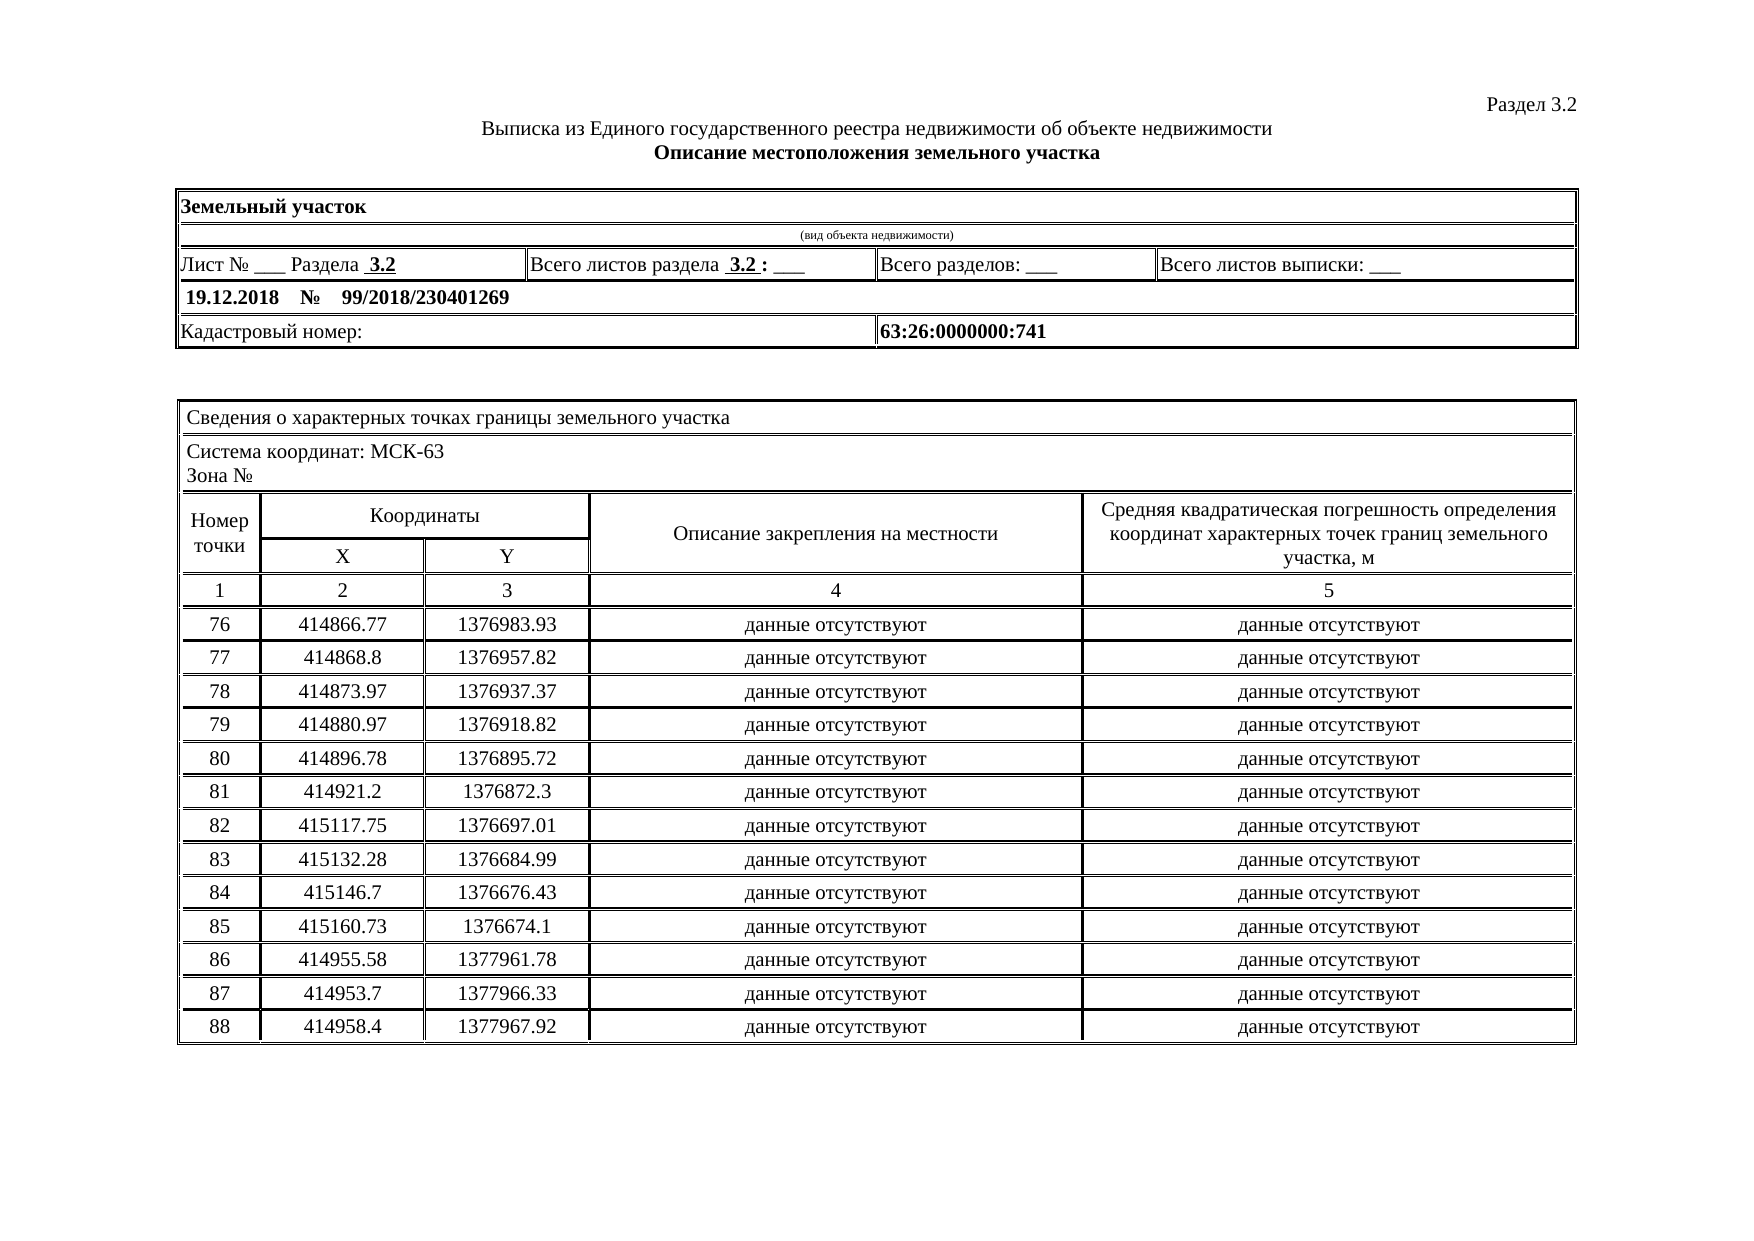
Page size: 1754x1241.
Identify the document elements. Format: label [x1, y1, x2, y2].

table_header [174, 89, 1580, 1049]
